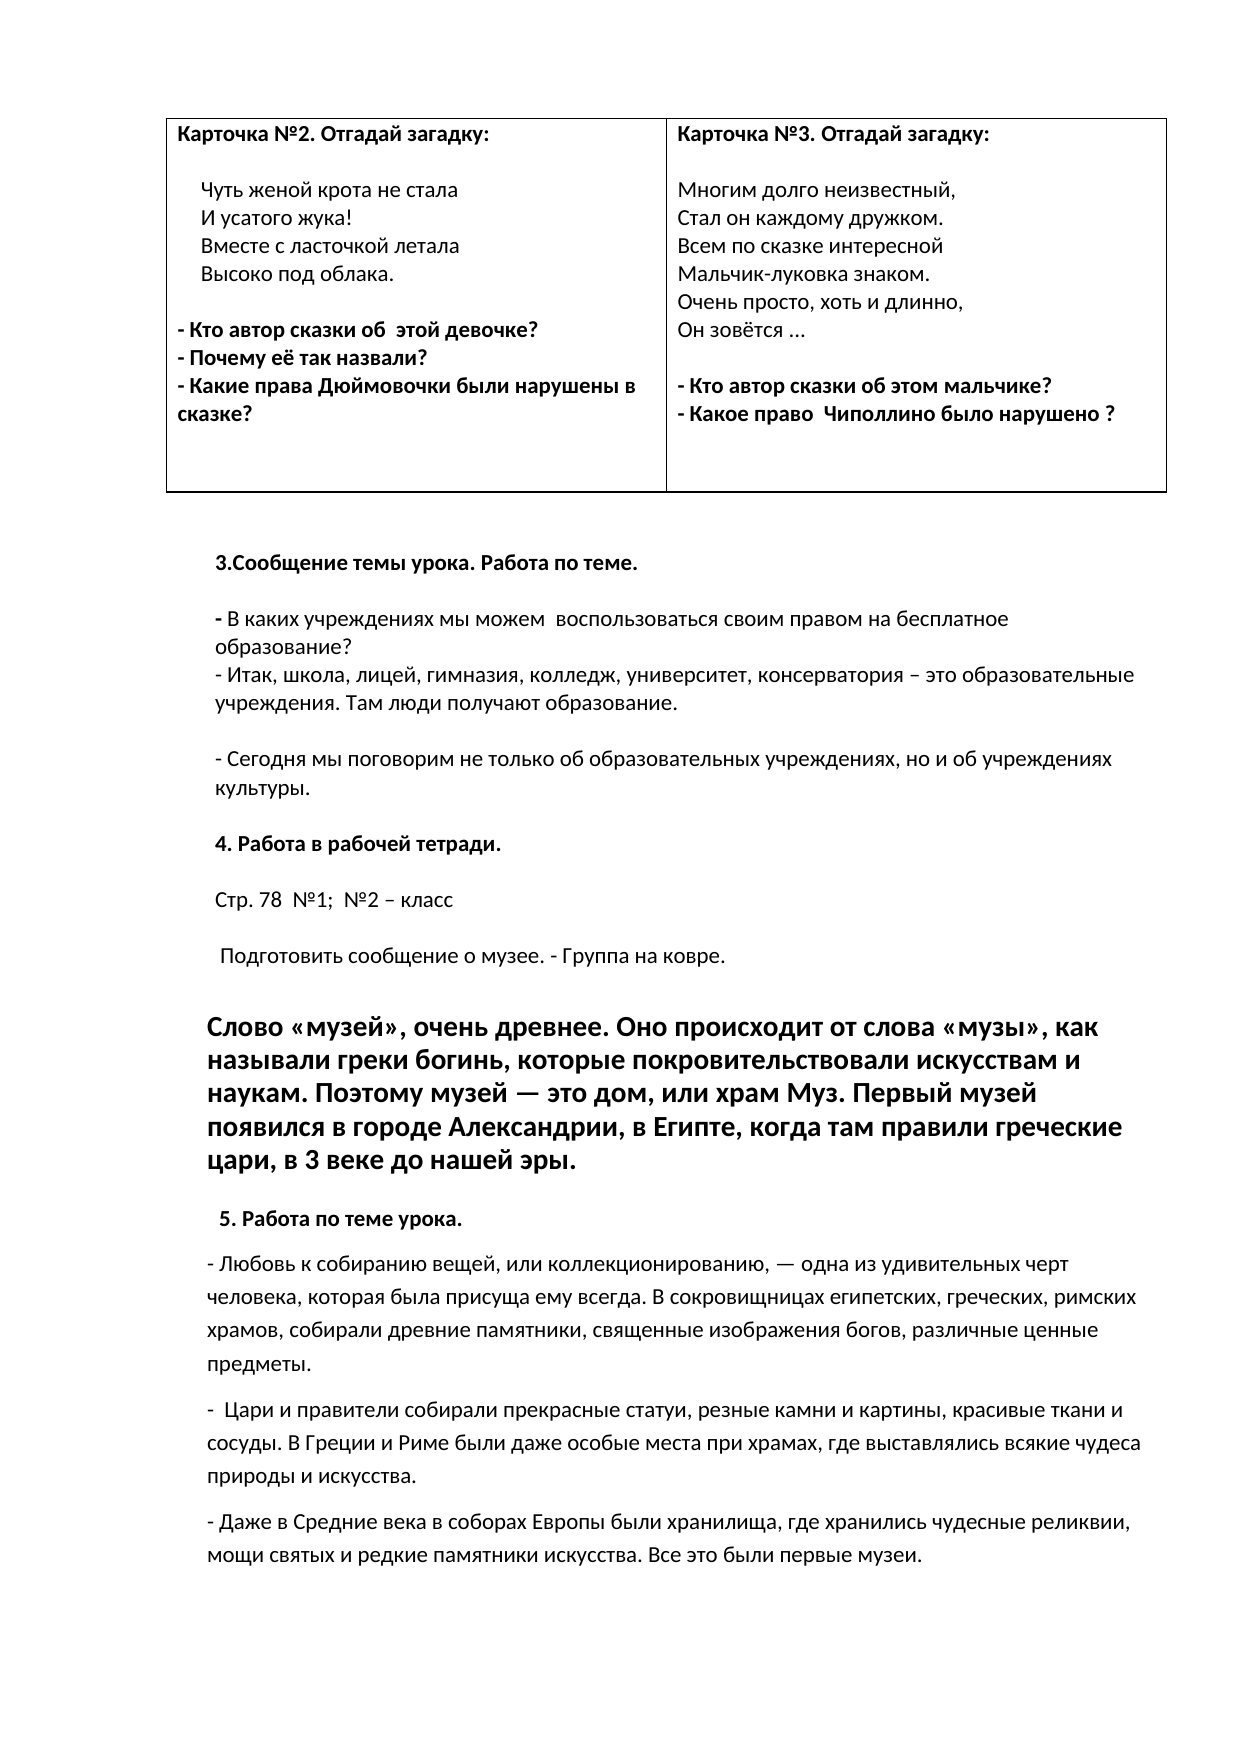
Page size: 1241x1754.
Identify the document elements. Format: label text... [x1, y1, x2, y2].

text - Даже в Средние века в соборах Европы были хранилища, где хранились чудесные реликвии, мощи святых и редкие памятники искусства. Все это были первые музеи. [207, 1503, 1152, 1569]
table_cell Карточка №3. Отгадай загадку: Многим долго неизвестный, Стал он каждому дружком. Всем по сказке интересной Мальчик-луковка знаком. Очень просто, хоть и длинно, Он зовётся ... - Кто автор сказки об этом мальчике? - Какое право Чиполлино было нарушено ? [667, 119, 1166, 491]
text - Итак, школа, лицей, гимназия, колледж, университет, консерватория – это образовательные учреждения. Там люди получают образование. [215, 661, 1152, 717]
text Подготовить сообщение о музее. - Группа на ковре. [215, 941, 1152, 969]
text - Сегодня мы поговорим не только об образовательных учреждениях, но и об учреждениях культуры. [215, 744, 1152, 801]
text - Цари и правители собирали прекрасные статуи, резные камни и картины, красивые ткани и сосуды. В Греции и Риме были даже особые места при храмах, где выставлялись всякие чудеса природы и искусства. [207, 1390, 1152, 1490]
text - В каких учреждениях мы можем воспользоваться своим правом на бесплатное образование? [215, 604, 1152, 661]
table_cell Карточка №2. Отгадай загадку: Чуть женой крота не стала И усатого жука! Вместе с ласточкой летала Высоко под облака. - Кто автор сказки об этой девочке? - Почему её так назвали? - Какие права Дюймовочки были нарушены в сказке? [167, 119, 666, 491]
text - Любовь к собиранию вещей, или коллекционированию, — одна из удивительных черт человека, которая была присуща ему всегда. В сокровищницах египетских, греческих, римских храмов, собирали древние памятники, священные изображения богов, различные ценные предметы. [207, 1244, 1152, 1378]
text 5. Работа по теме урока. [182, 1204, 1146, 1232]
text 4. Работа в рабочей тетради. [215, 829, 1152, 857]
text Стр. 78 №1; №2 – класс [215, 885, 1152, 913]
text Слово «музей», очень древнее. Оно происходит от слова «музы», как называли греки богинь, которые покровительствовали искусствам и наукам. Поэтому музей — это дом, или храм Муз. Первый музей появился в городе Александрии, в Египте, когда там правили греческие цари, в 3 веке до нашей эры. [207, 1009, 1152, 1176]
text 3.Сообщение темы урока. Работа по теме. [215, 548, 1152, 576]
